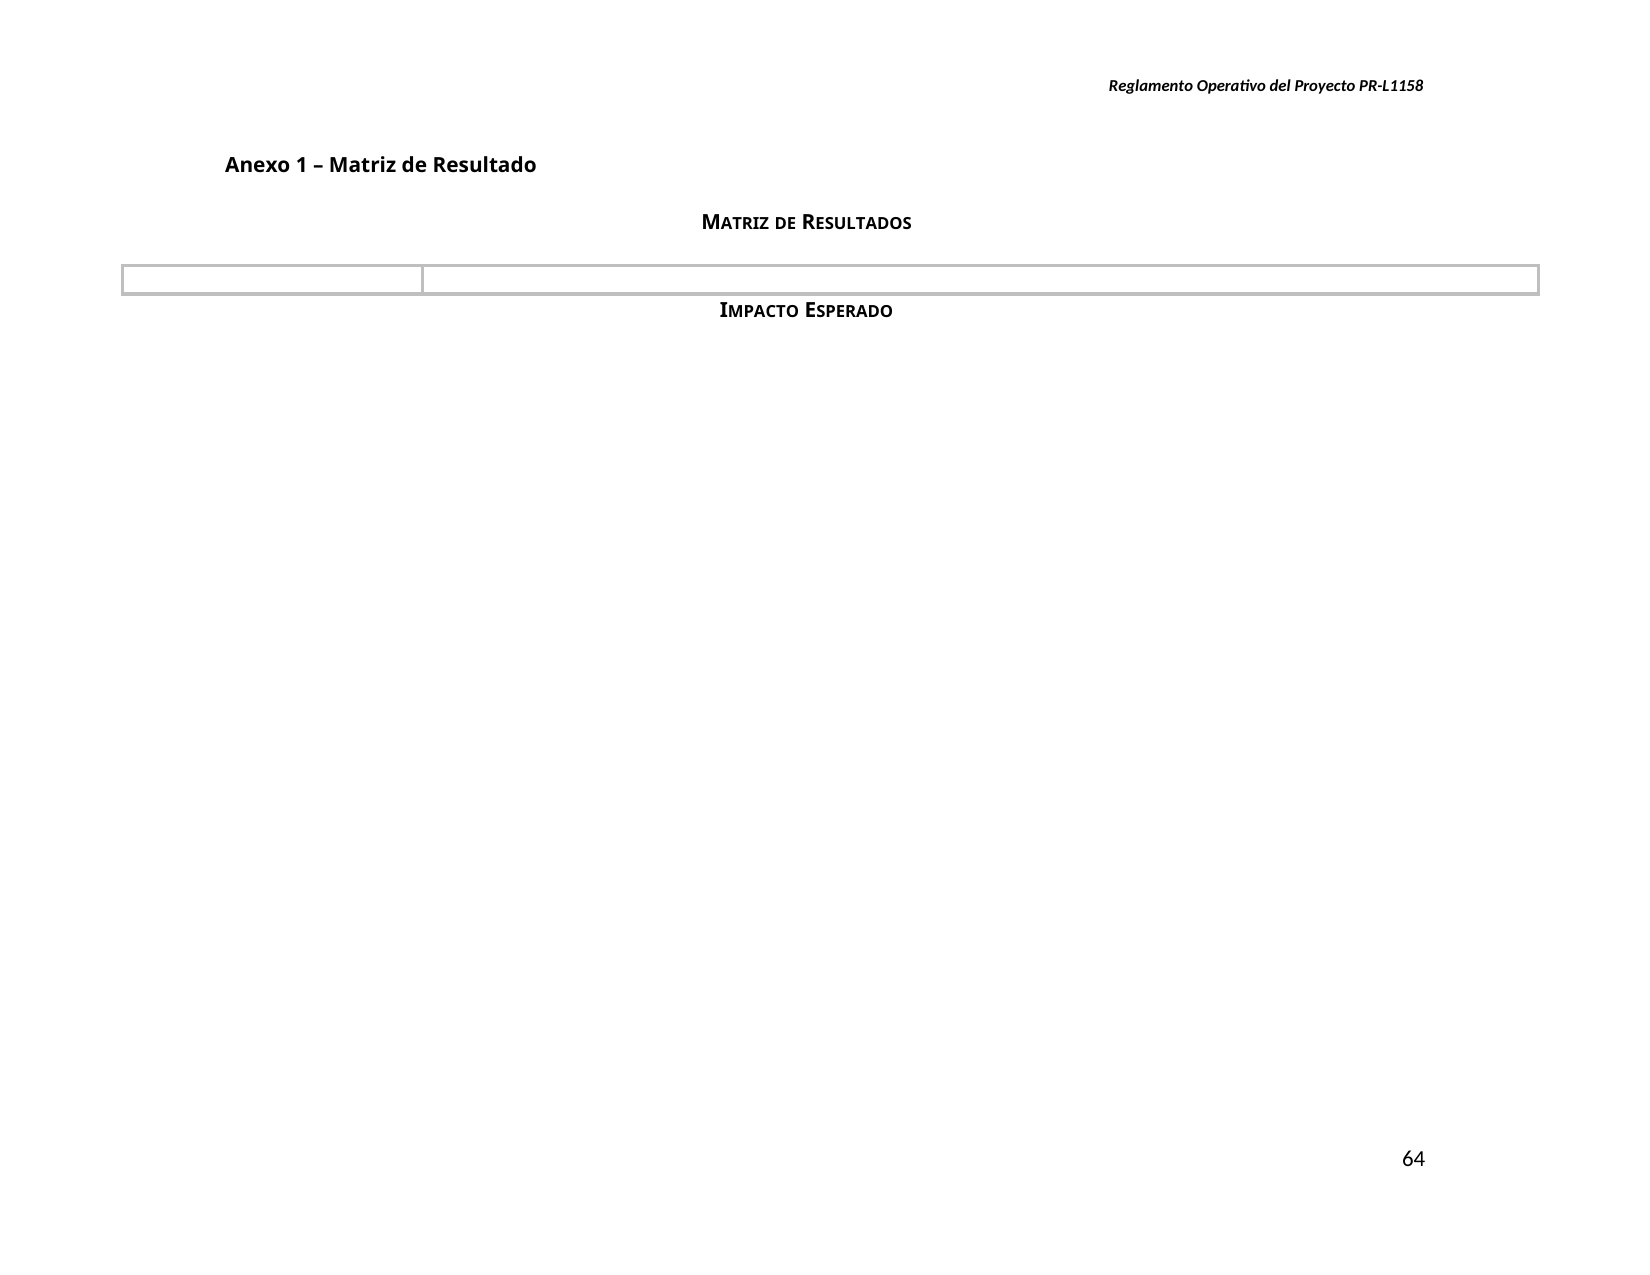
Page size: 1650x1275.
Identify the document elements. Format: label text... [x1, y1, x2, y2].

text Matriz de Resultados [187, 207, 1425, 235]
text Impacto Esperado [187, 296, 1425, 324]
table_header [424, 267, 1537, 292]
list Anexo 1 – Matriz de Resultado [225, 150, 1425, 178]
table_header [124, 267, 421, 292]
